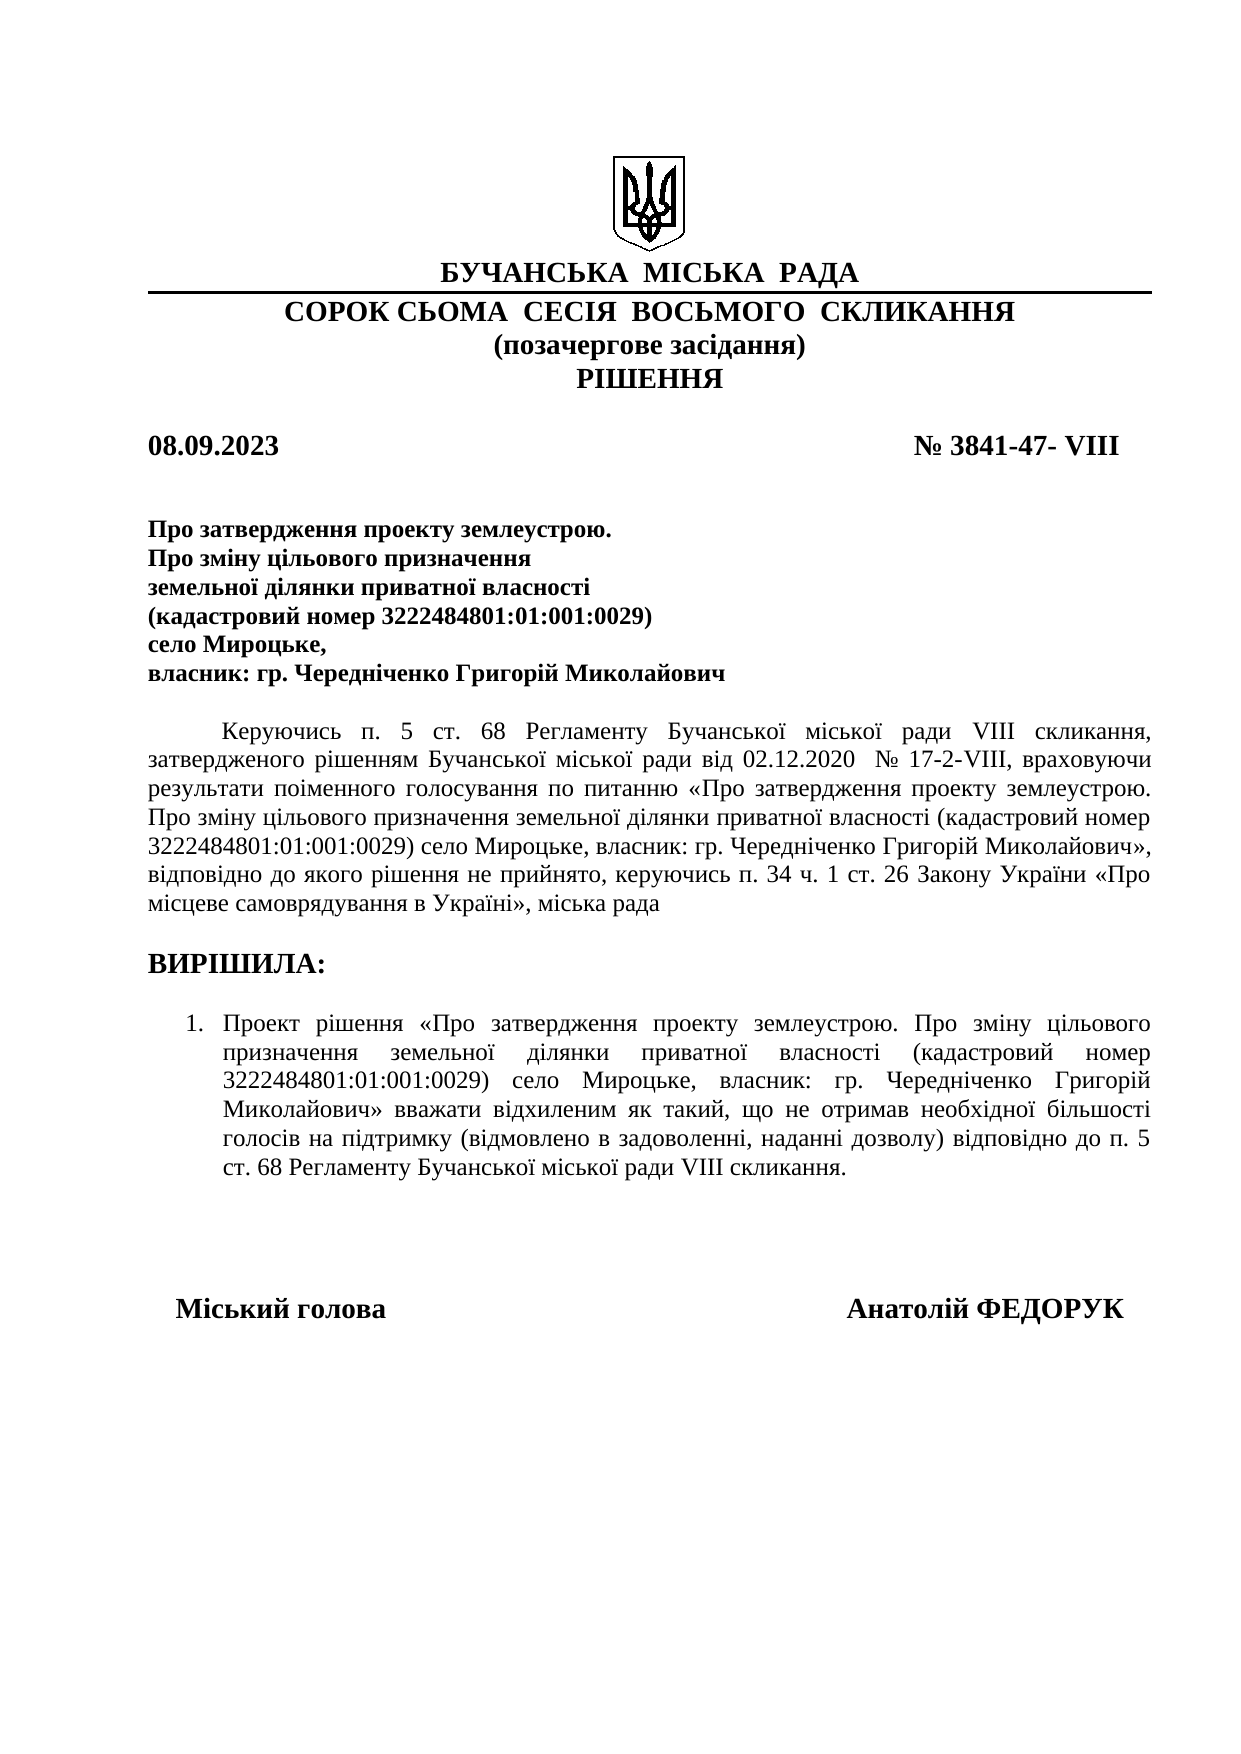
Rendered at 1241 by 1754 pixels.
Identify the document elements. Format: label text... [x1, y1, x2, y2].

text (кадастровий номер 3222484801:01:001:0029) [148, 601, 1152, 629]
text ВИРІШИЛА: [148, 946, 1152, 979]
text Про затвердження проекту землеустрою. [148, 514, 1152, 543]
text Керуючись п. 5 ст. 68 Регламенту Бучанської міської ради VІІІ скликання, затвердженого рішенням Бучанської міської ради від 02.12.2020 № 17-2-VІІI, враховуючи результати поіменного голосування по питанню «Про затвердження проекту землеустрою. Про зміну цільового призначення земельної ділянки приватної власності (кадастровий номер 3222484801:01:001:0029) село Мироцьке, власник: гр. Чередніченко Григорій Миколайович», відповідно до якого рішення не прийнято, керуючись п. 34 ч. 1 ст. 26 Закону України «Про місцеве самоврядування в Україні», міська рада [148, 716, 1152, 917]
text БУЧАНСЬКА МІСЬКА РАДА [148, 255, 1152, 291]
text Про зміну цільового призначення [148, 543, 1152, 572]
text земельної ділянки приватної власності [148, 572, 1152, 601]
text власник: гр. Чередніченко Григорій Миколайович [148, 658, 1152, 687]
text Міський голова Анатолій ФЕДОРУК [148, 1291, 1152, 1325]
text (позачергове засідання) [148, 327, 1152, 361]
list Проект рішення «Про затвердження проекту землеустрою. Про зміну цільового призначення земельної ділянки приватної власності (кадастровий номер 3222484801:01:001:0029) село Мироцьке, власник: гр. Чередніченко Григорій Миколайович» вважати відхиленим як такий, що не отримав необхідної більшості голосів на підтримку (відмовлено в задоволенні, наданні дозволу) відповідно до п. 5 ст. 68 Регламенту Бучанської міської ради VІІІ скликання. [185, 1008, 1152, 1181]
text село Мироцьке, [148, 629, 1152, 658]
text 08.09.2023 № 3841-47- VІІІ [148, 428, 1152, 462]
text СОРОК СЬОМА СЕСІЯ ВОСЬМОГО СКЛИКАННЯ [148, 294, 1152, 327]
text РІШЕННЯ [148, 361, 1152, 394]
